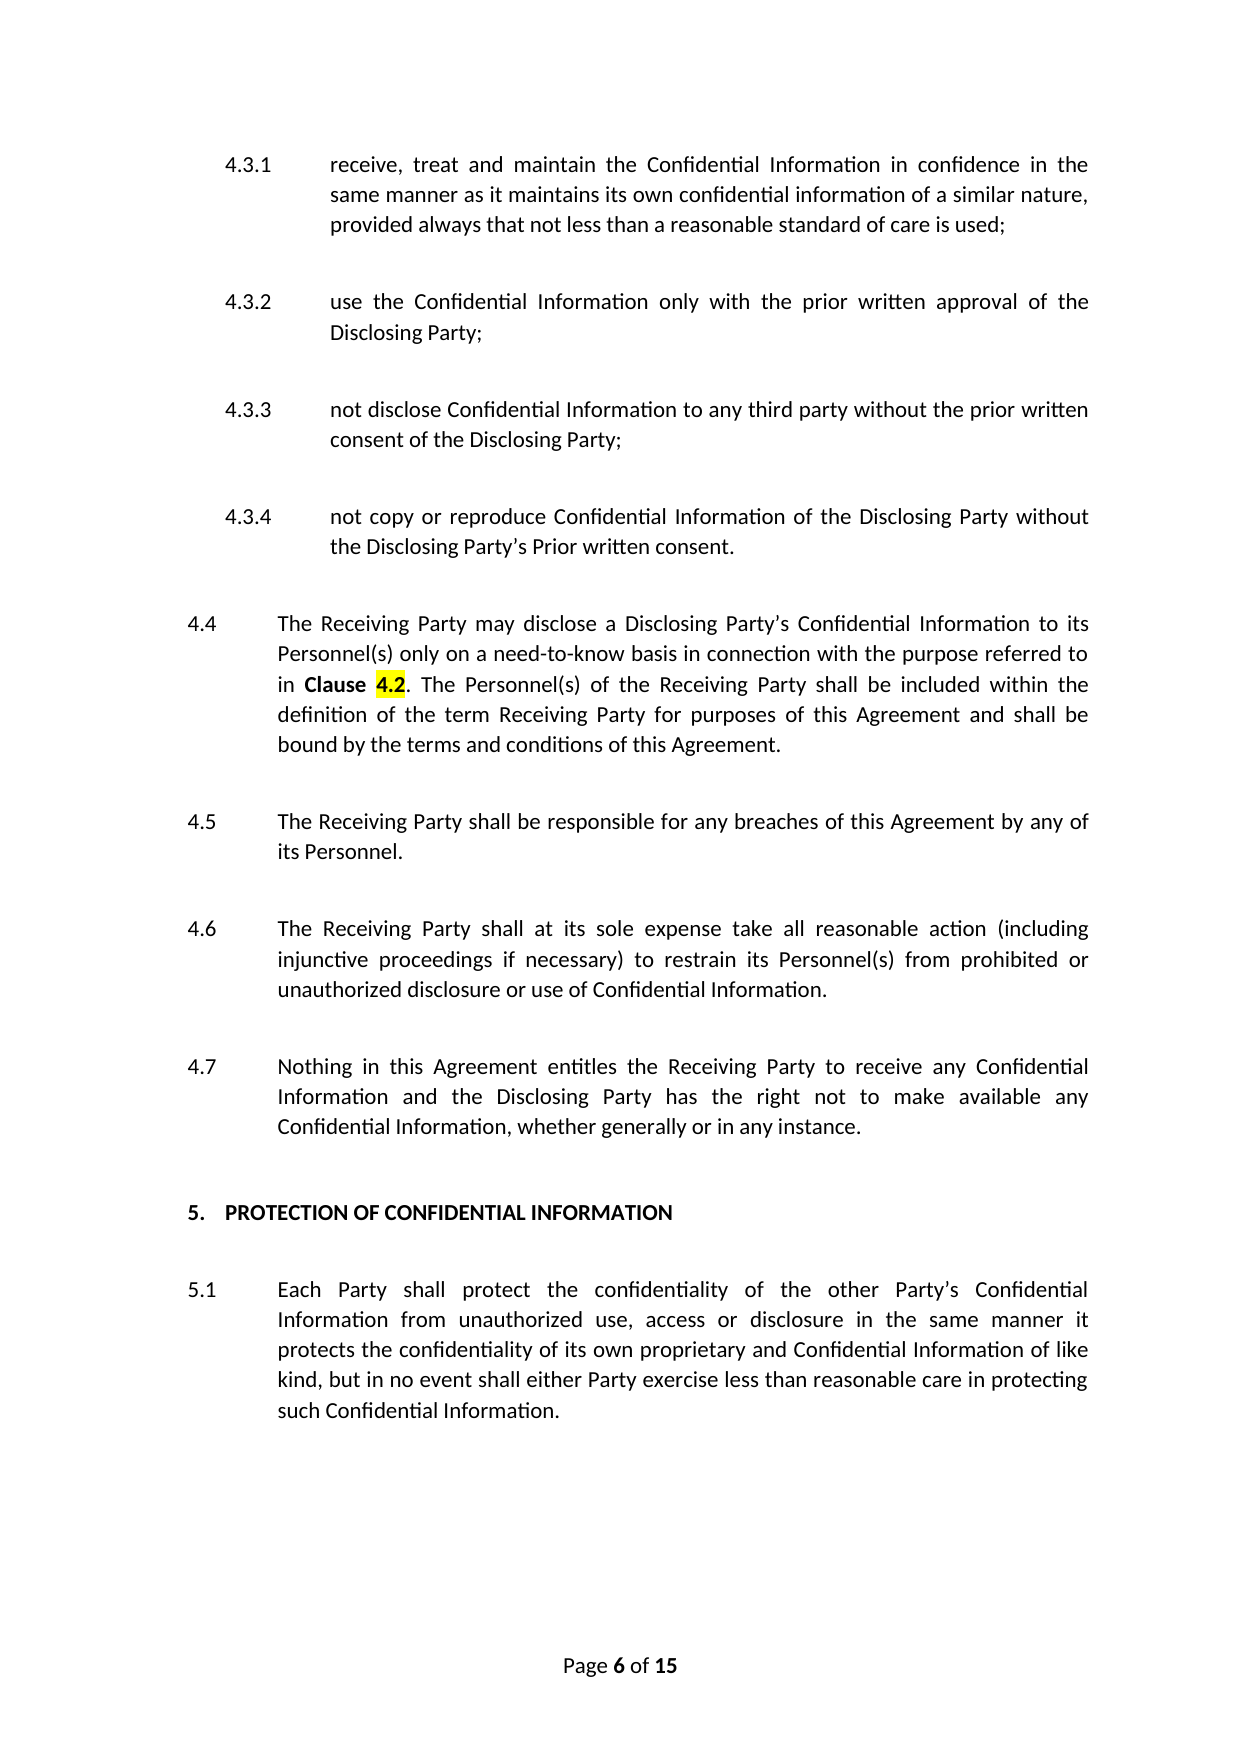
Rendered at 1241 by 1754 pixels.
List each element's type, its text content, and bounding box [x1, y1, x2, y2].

subtitle receive, treat and maintain the Confidential Information in confidence in the same manner as it maintains its own confidential information of a similar nature, provided always that not less than a reasonable standard of care is used; [225, 150, 1090, 238]
subtitle use the Confidential Information only with the prior written approval of the Disclosing Party; [225, 287, 1090, 346]
subtitle The Receiving Party shall at its sole expense take all reasonable action (including injunctive proceedings if necessary) to restrain its Personnel(s) from prohibited or unauthorized disclosure or use of Confidential Information. [187, 914, 1090, 1003]
subtitle The Receiving Party may disclose a Disclosing Party’s Confidential Information to its Personnel(s) only on a need-to-know basis in connection with the purpose referred to in Clause 4.2. The Personnel(s) of the Receiving Party shall be included within the definition of the term Receiving Party for purposes of this Agreement and shall be bound by the terms and conditions of this Agreement. [187, 609, 1090, 758]
subtitle Nothing in this Agreement entitles the Receiving Party to receive any Confidential Information and the Disclosing Party has the right not to make available any Confidential Information, whether generally or in any instance. [187, 1052, 1090, 1141]
subtitle not disclose Confidential Information to any third party without the prior written consent of the Disclosing Party; [225, 395, 1090, 453]
subtitle not copy or reproduce Confidential Information of the Disclosing Party without the Disclosing Party’s Prior written consent. [225, 502, 1090, 560]
subtitle PROTECTION OF CONFIDENTIAL INFORMATION [187, 1198, 1090, 1226]
subtitle The Receiving Party shall be responsible for any breaches of this Agreement by any of its Personnel. [187, 807, 1090, 866]
subtitle Each Party shall protect the confidentiality of the other Party’s Confidential Information from unauthorized use, access or disclosure in the same manner it protects the confidentiality of its own proprietary and Confidential Information of like kind, but in no event shall either Party exercise less than reasonable care in protecting such Confidential Information. [187, 1275, 1090, 1424]
